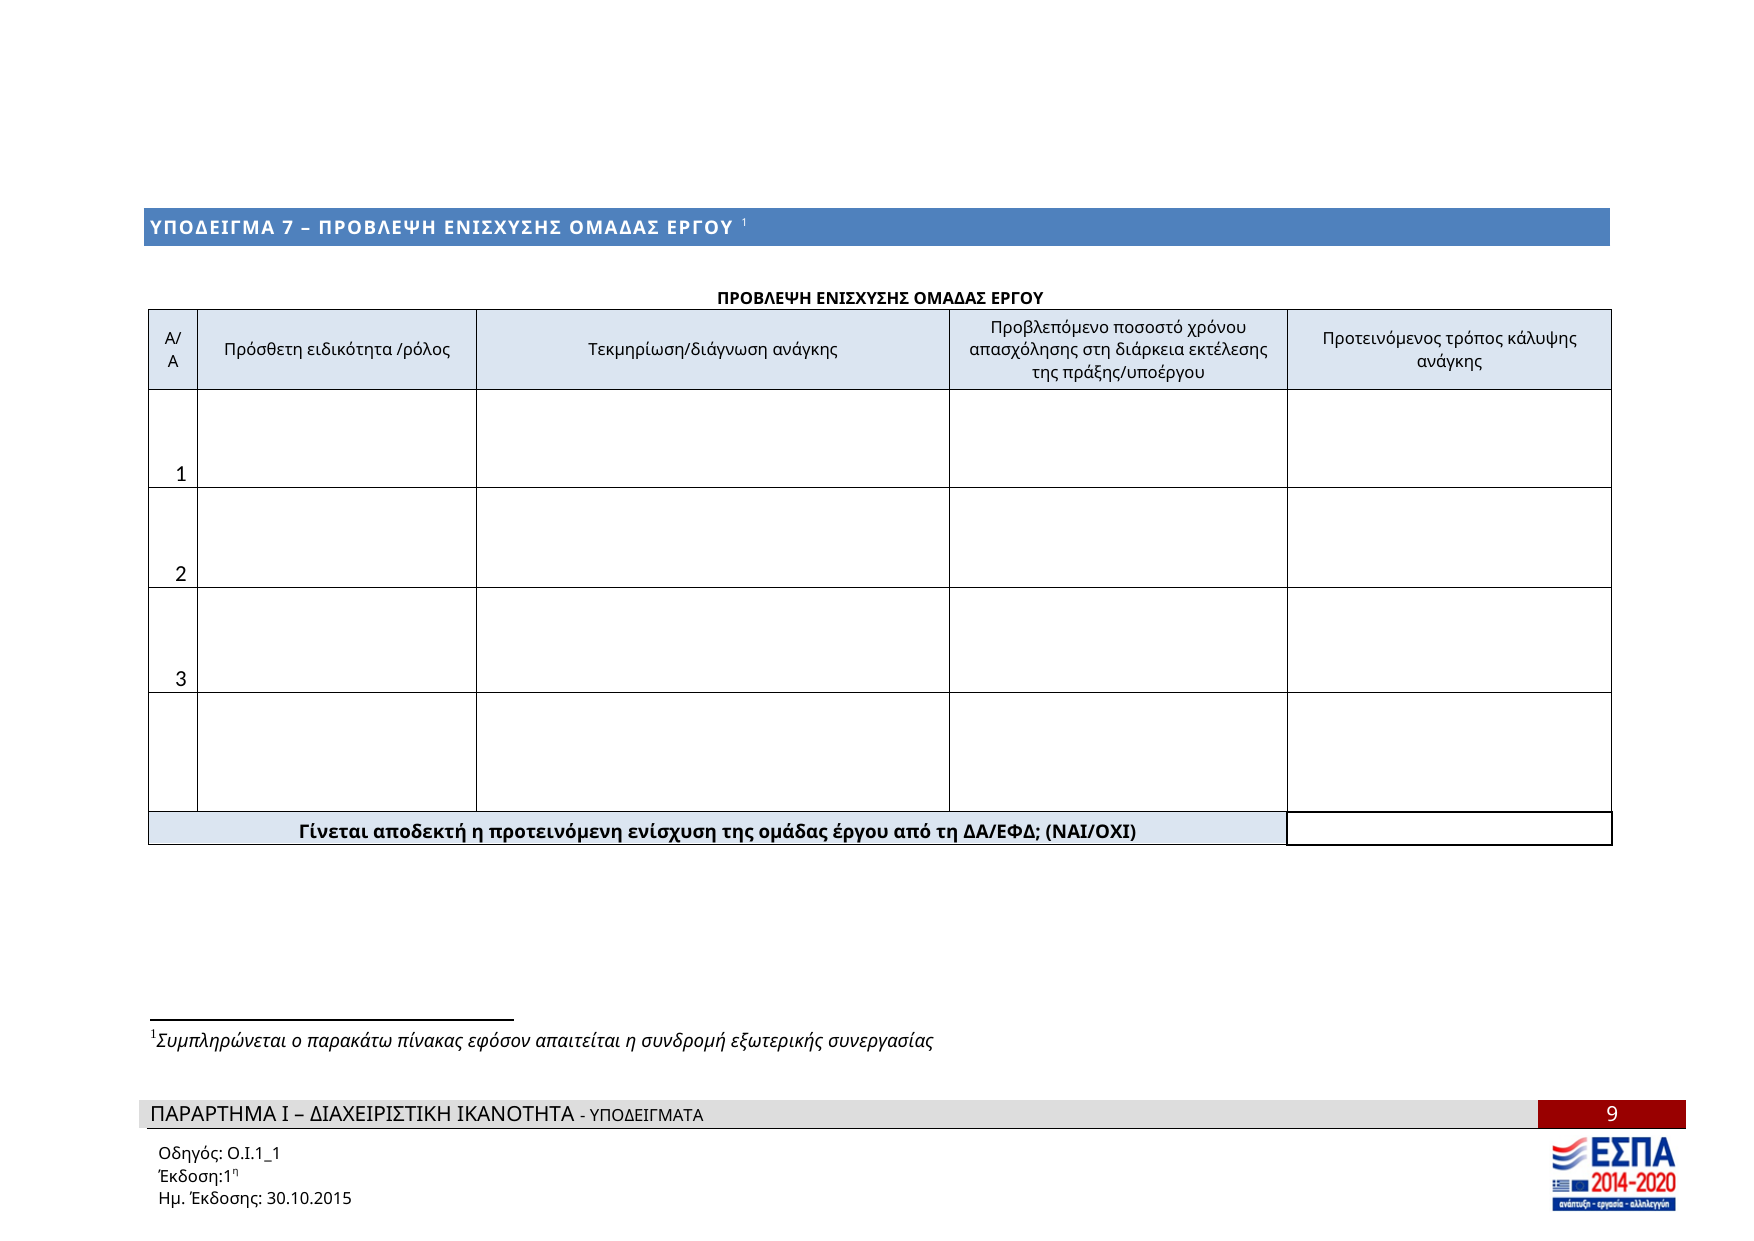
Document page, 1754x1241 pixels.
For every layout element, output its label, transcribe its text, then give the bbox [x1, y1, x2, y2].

table_cell [950, 488, 1287, 587]
table_cell [477, 390, 949, 487]
table_cell [477, 588, 949, 692]
table_cell [950, 693, 1287, 811]
table_cell [950, 588, 1287, 692]
table_cell Πρόσθετη ειδικότητα /ρόλος [198, 310, 476, 389]
table_cell [198, 588, 476, 692]
table_cell [1288, 588, 1611, 692]
table_cell [149, 693, 197, 811]
subtitle ΥΠΟΔΕΙΓΜΑ 7 – ΠΡΟΒΛΕΨΗ ΕΝΙΣΧΥΣΗΣ ΟΜΑΔΑΣ ΕΡΓΟΥ [150, 214, 1604, 240]
table_cell Προβλεπόμενο ποσοστό χρόνου απασχόλησης στη διάρκεια εκτέλεσης της πράξης/υποέργου [950, 310, 1287, 389]
table_cell [1288, 488, 1611, 587]
table_cell 2 [149, 488, 197, 587]
table_cell [1288, 390, 1611, 487]
table_cell [198, 390, 476, 487]
table_cell [1288, 813, 1611, 843]
table_cell [198, 693, 476, 811]
table_cell [198, 488, 476, 587]
table_header ΠΡΟΒΛΕΨΗ ΕΝΙΣΧΥΣΗΣ ΟΜΑΔΑΣ ΕΡΓΟΥ [149, 278, 1612, 309]
table_cell [950, 390, 1287, 487]
table_cell Προτεινόμενος τρόπος κάλυψης ανάγκης [1288, 310, 1611, 389]
picture [1549, 1135, 1679, 1213]
table_cell Α/Α [149, 310, 197, 389]
table_cell [1288, 693, 1611, 811]
table_cell 1 [149, 390, 197, 487]
table_cell Τεκμηρίωση/διάγνωση ανάγκης [477, 310, 949, 389]
table_cell 3 [149, 588, 197, 692]
table_cell Γίνεται αποδεκτή η προτεινόμενη ενίσχυση της ομάδας έργου από τη ΔΑ/ΕΦΔ; (ΝΑΙ/ΟΧΙ) [149, 812, 1286, 843]
table_cell [477, 693, 949, 811]
table_cell [477, 488, 949, 587]
